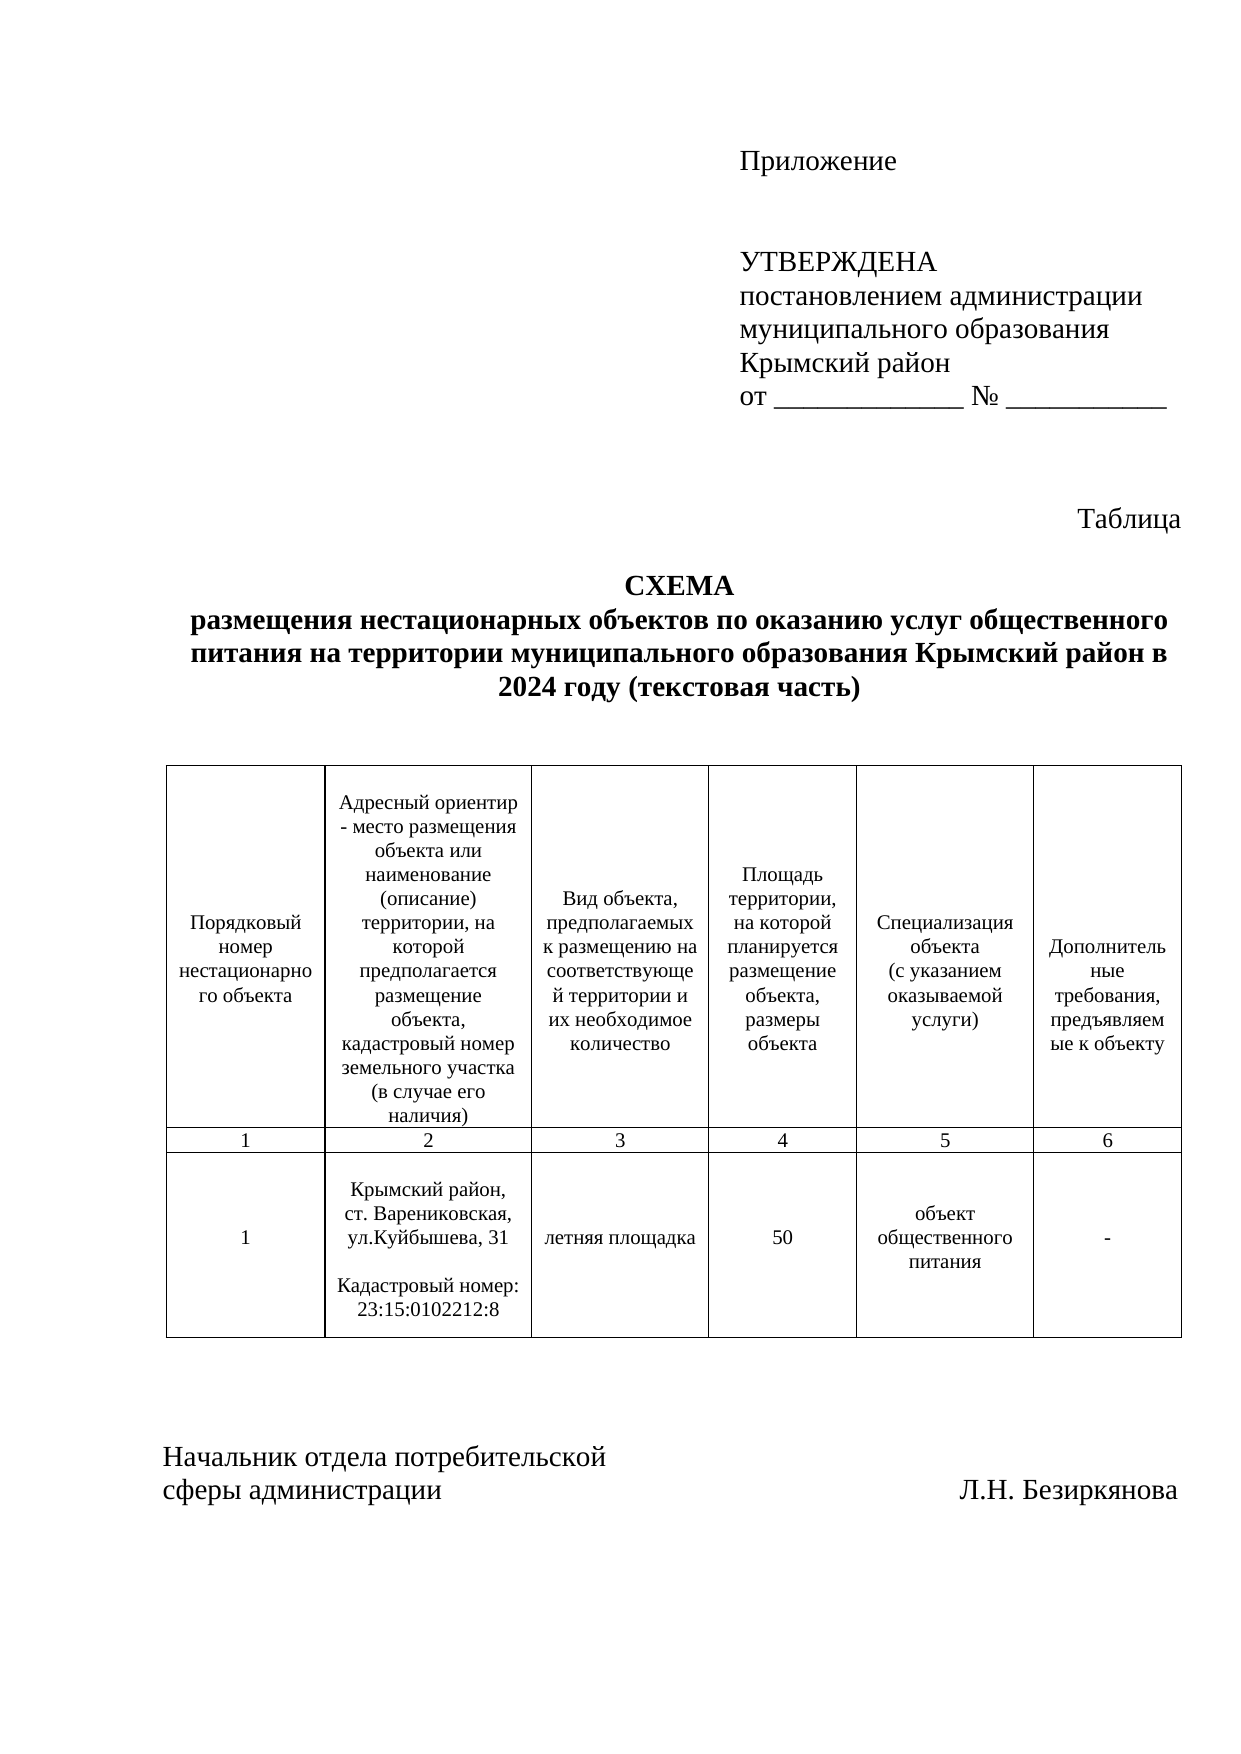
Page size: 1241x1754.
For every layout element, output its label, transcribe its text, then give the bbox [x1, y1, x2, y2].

table_header Приложение УТВЕРЖДЕНА постановлением администрации муниципального образования Крымский район от _____________ № ___________ [738, 112, 1196, 468]
table_header Специализация объекта (с указанием оказываемой услуги) [857, 766, 1033, 1127]
table_cell 50 [709, 1153, 856, 1337]
text СХЕМА [177, 568, 1181, 602]
table_cell - [1034, 1153, 1181, 1337]
table_header Вид объекта, предполагаемых к размещению на соответствующей территории и их необходимое количество [532, 766, 708, 1127]
table_cell 5 [857, 1128, 1033, 1152]
table_cell 6 [1034, 1128, 1181, 1152]
table_cell 1 [167, 1128, 324, 1152]
table_cell Крымский район, ст. Варениковская, ул.Куйбышева, 31 Кадастровый номер: 23:15:0102212:8 [326, 1153, 531, 1337]
table_cell летняя площадка [532, 1153, 708, 1337]
table_cell 3 [532, 1128, 708, 1152]
table_cell 4 [709, 1128, 856, 1152]
table_header Порядковый номер нестационарного объекта [167, 766, 324, 1127]
table_header Площадь территории, на которой планируется размещение объекта, размеры объекта [709, 766, 856, 1127]
text сферы администрации Л.Н. Безиркянова [162, 1472, 1181, 1506]
table_cell 2 [326, 1128, 531, 1152]
table_cell 1 [167, 1153, 324, 1337]
text Таблица [177, 501, 1181, 535]
table_cell объект общественного питания [857, 1153, 1033, 1337]
table_header Дополнительные требования, предъявляемые к объекту [1034, 766, 1181, 1127]
table_header Адресный ориентир - место размещения объекта или наименование (описание) территории, на которой предполагается размещение объекта, кадастровый номер земельного участка (в случае его наличия) [326, 766, 531, 1127]
text Начальник отдела потребительской [162, 1439, 1181, 1472]
text размещения нестационарных объектов по оказанию услуг общественного питания на территории муниципального образования Крымский район в 2024 году (текстовая часть) [177, 602, 1181, 703]
